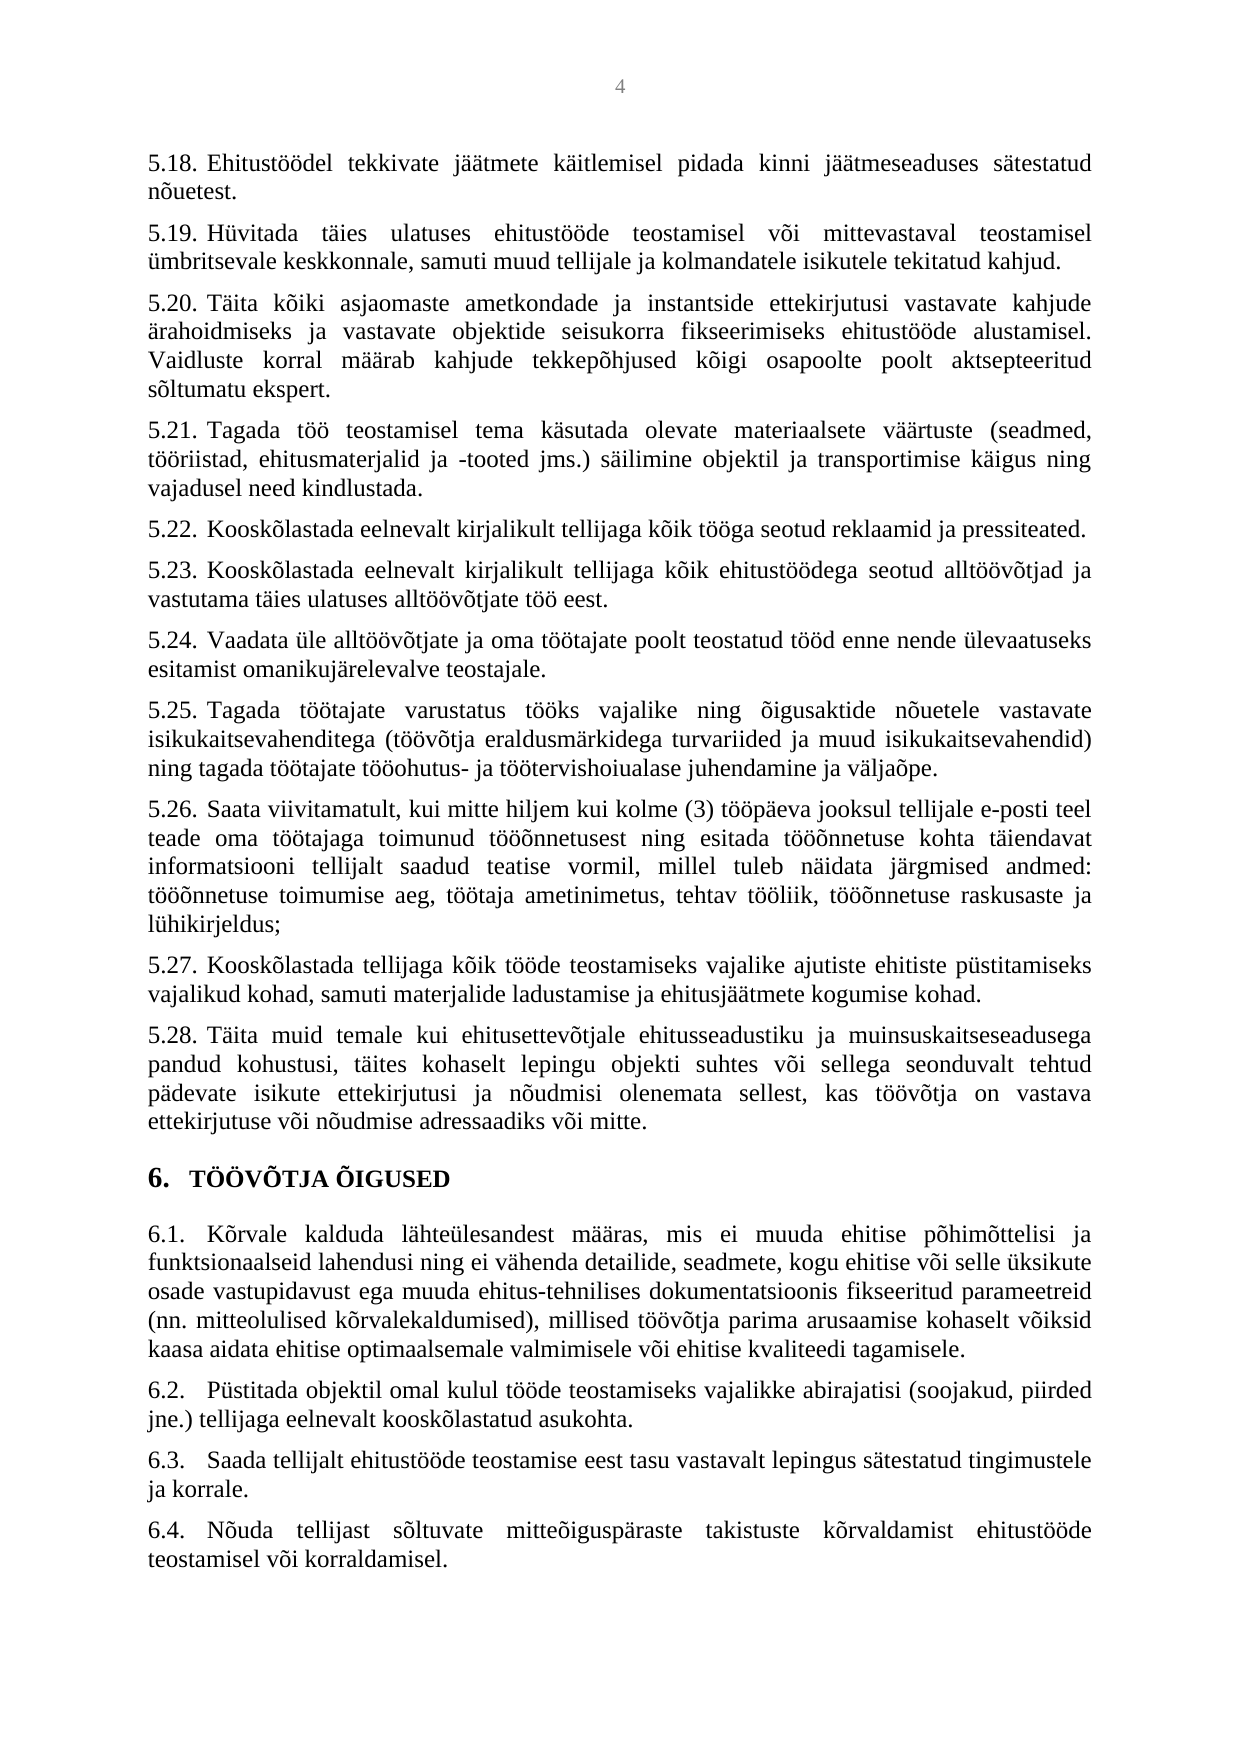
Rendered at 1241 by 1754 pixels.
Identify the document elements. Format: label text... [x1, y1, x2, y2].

list Tagada töötajate varustatus tööks vajalike ning õigusaktide nõuetele vastavate isikukaitsevahenditega (töövõtja eraldusmärkidega turvariided ja muud isikukaitsevahendid) ning tagada töötajate tööohutus- ja töötervishoiualase juhendamine ja väljaõpe. [148, 695, 1093, 781]
list Kooskõlastada eelnevalt kirjalikult tellijaga kõik tööga seotud reklaamid ja pressiteated. [148, 514, 1093, 543]
list Püstitada objektil omal kulul tööde teostamiseks vajalikke abirajatisi (soojakud, piirded jne.) tellijaga eelnevalt kooskõlastatud asukohta. [148, 1375, 1093, 1432]
list Vaadata üle alltöövõtjate ja oma töötajate poolt teostatud tööd enne nende ülevaatuseks esitamist omanikujärelevalve teostajale. [148, 625, 1093, 683]
list Täita muid temale kui ehitusettevõtjale ehitusseadustiku ja muinsuskaitseseadusega pandud kohustusi, täites kohaselt lepingu objekti suhtes või sellega seonduvalt tehtud pädevate isikute ettekirjutusi ja nõudmisi olenemata sellest, kas töövõtja on vastava ettekirjutuse või nõudmise adressaadiks või mitte. [148, 1020, 1093, 1135]
list Kõrvale kalduda lähteülesandest määras, mis ei muuda ehitise põhimõttelisi ja funktsionaalseid lahendusi ning ei vähenda detailide, seadmete, kogu ehitise või selle üksikute osade vastupidavust ega muuda ehitus-tehnilises dokumentatsioonis fikseeritud parameetreid (nn. mitteolulised kõrvalekaldumised), millised töövõtja parima arusaamise kohaselt võiksid kaasa aidata ehitise optimaalsemale valmimisele või ehitise kvaliteedi tagamisele. [148, 1219, 1093, 1362]
list Töövõtja õigused [148, 1160, 1093, 1194]
list Saata viivitamatult, kui mitte hiljem kui kolme (3) tööpäeva jooksul tellijale e-posti teel teade oma töötajaga toimunud tööõnnetusest ning esitada tööõnnetuse kohta täiendavat informatsiooni tellijalt saadud teatise vormil, millel tuleb näidata järgmised andmed: tööõnnetuse toimumise aeg, töötaja ametinimetus, tehtav tööliik, tööõnnetuse raskusaste ja lühikirjeldus; [148, 794, 1093, 938]
list Tagada töö teostamisel tema käsutada olevate materiaalsete väärtuste (seadmed, tööriistad, ehitusmaterjalid ja -tooted jms.) säilimine objektil ja transportimise käigus ning vajadusel need kindlustada. [148, 415, 1093, 501]
list Ehitustöödel tekkivate jäätmete käitlemisel pidada kinni jäätmeseaduses sätestatud nõuetest. [148, 148, 1093, 205]
list Hüvitada täies ulatuses ehitustööde teostamisel või mittevastaval teostamisel ümbritsevale keskkonnale, samuti muud tellijale ja kolmandatele isikutele tekitatud kahjud. [148, 218, 1093, 275]
list Kooskõlastada eelnevalt kirjalikult tellijaga kõik ehitustöödega seotud alltöövõtjad ja vastutama täies ulatuses alltöövõtjate töö eest. [148, 555, 1093, 613]
list Nõuda tellijast sõltuvate mitteõiguspäraste takistuste kõrvaldamist ehitustööde teostamisel või korraldamisel. [148, 1515, 1093, 1572]
list Saada tellijalt ehitustööde teostamise eest tasu vastavalt lepingus sätestatud tingimustele ja korrale. [148, 1445, 1093, 1502]
list Täita kõiki asjaomaste ametkondade ja instantside ettekirjutusi vastavate kahjude ärahoidmiseks ja vastavate objektide seisukorra fikseerimiseks ehitustööde alustamisel. Vaidluste korral määrab kahjude tekkepõhjused kõigi osapoolte poolt aktsepteeritud sõltumatu ekspert. [148, 288, 1093, 403]
list Kooskõlastada tellijaga kõik tööde teostamiseks vajalike ajutiste ehitiste püstitamiseks vajalikud kohad, samuti materjalide ladustamise ja ehitusjäätmete kogumise kohad. [148, 950, 1093, 1008]
